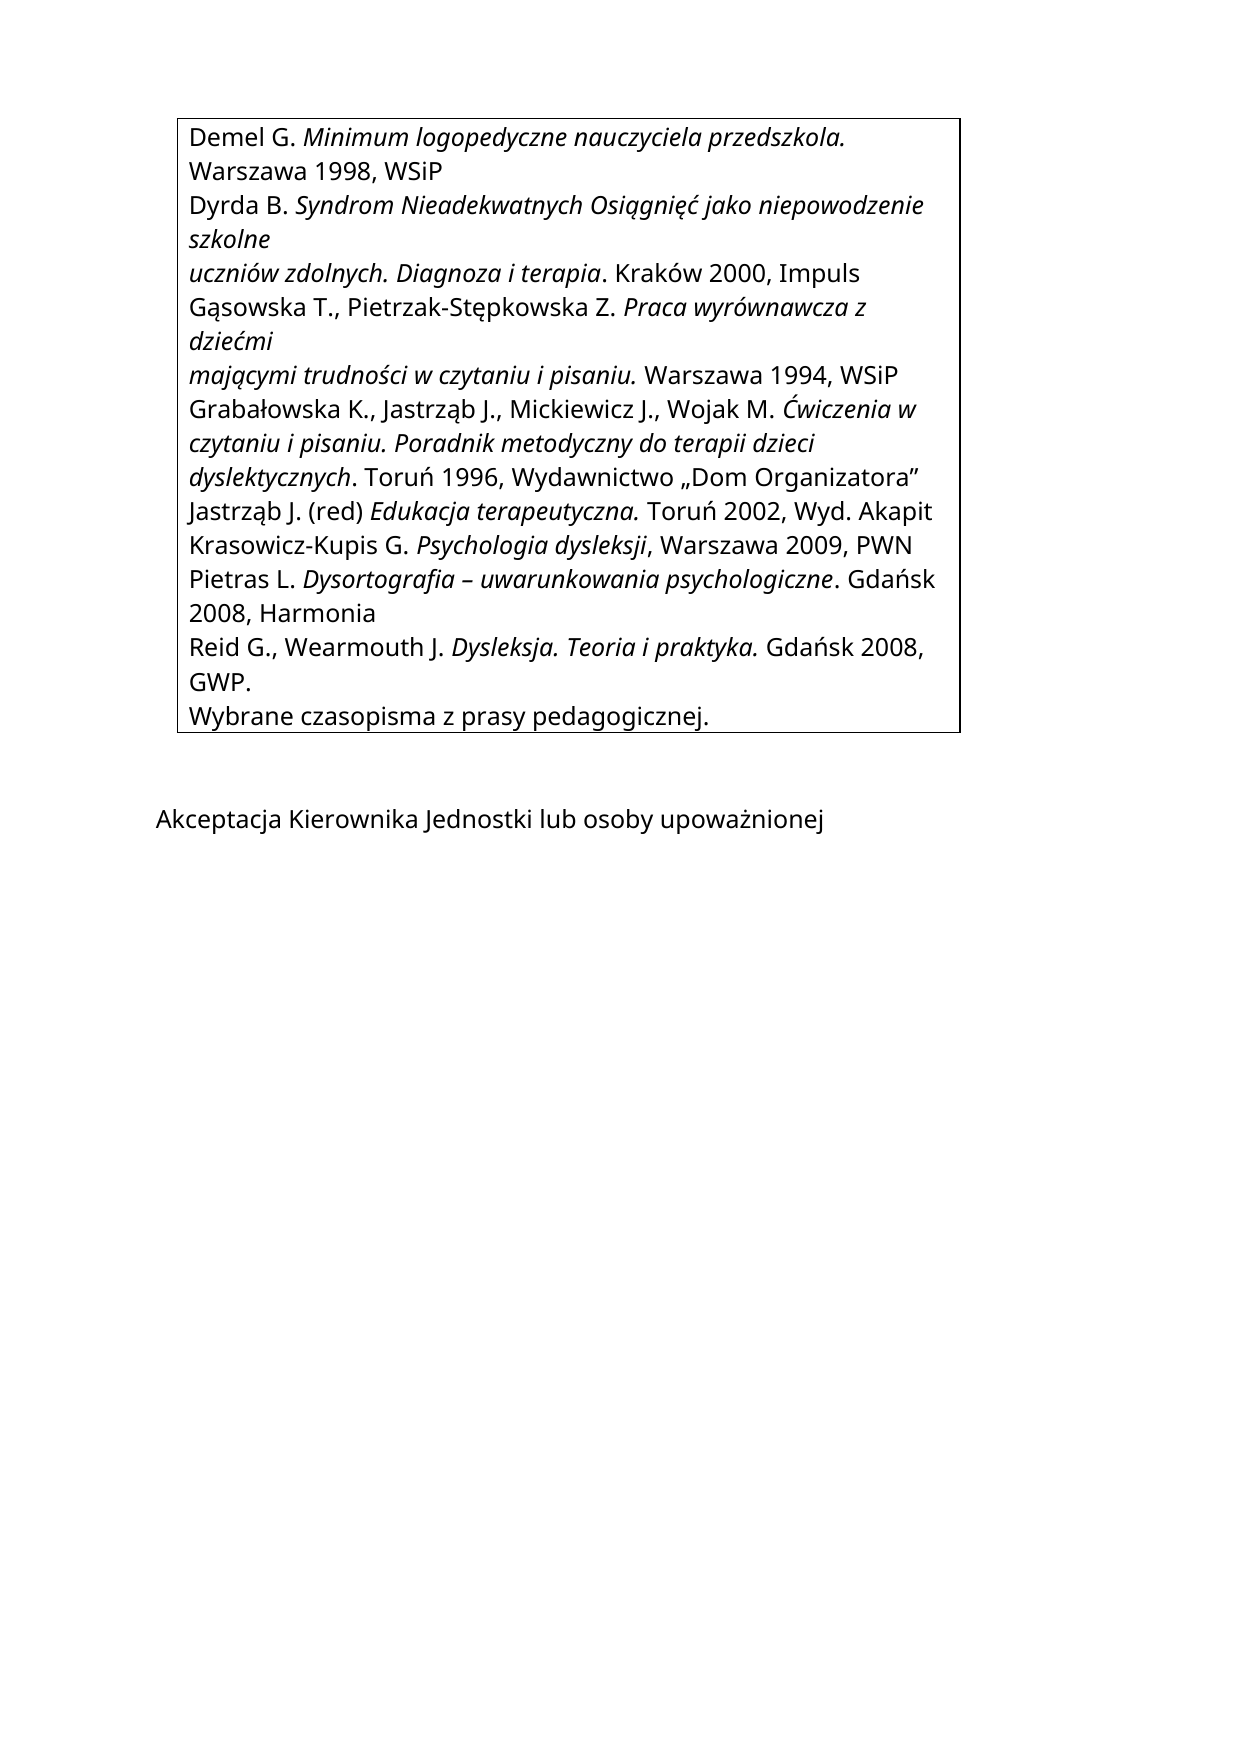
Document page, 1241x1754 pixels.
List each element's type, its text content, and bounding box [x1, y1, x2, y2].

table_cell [178, 119, 959, 732]
text Akceptacja Kierownika Jednostki lub osoby upoważnionej [156, 801, 1122, 836]
